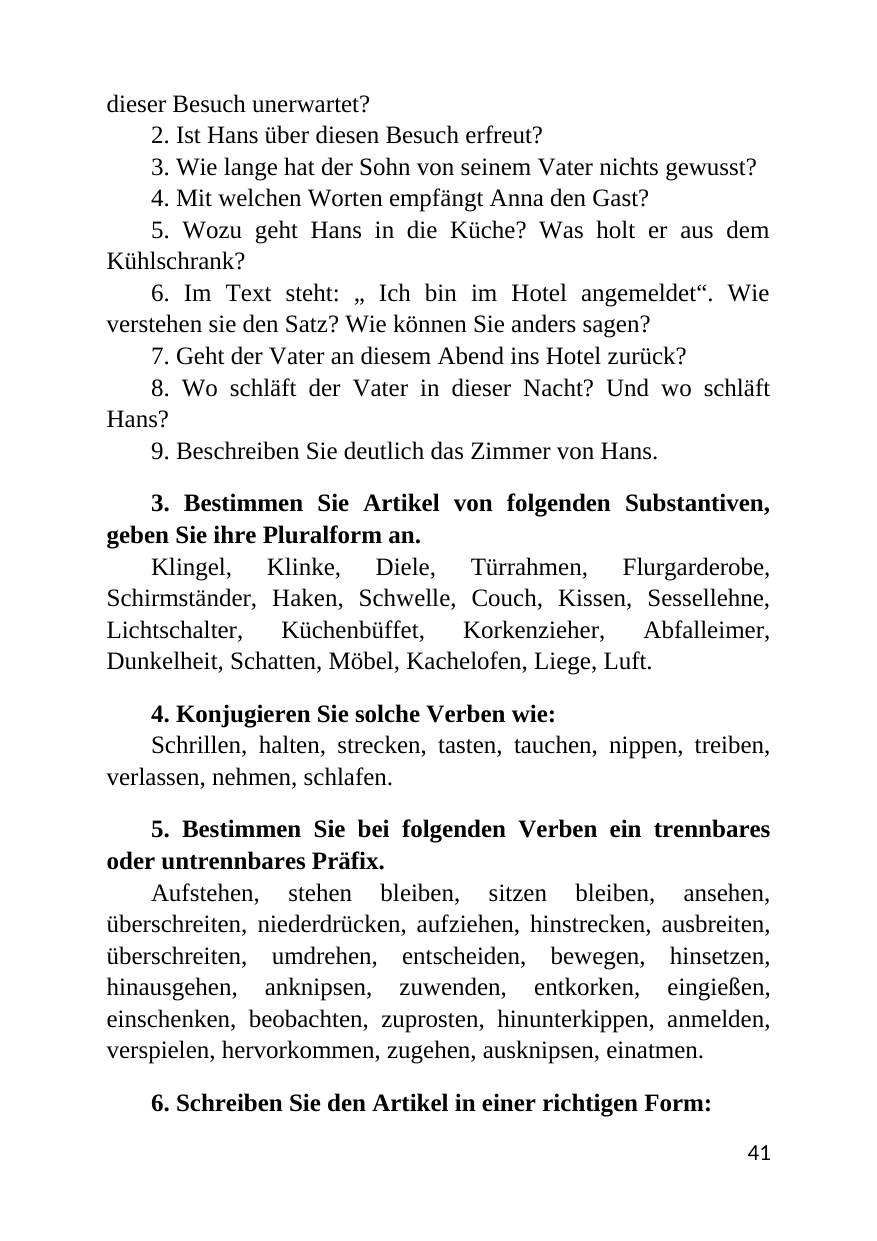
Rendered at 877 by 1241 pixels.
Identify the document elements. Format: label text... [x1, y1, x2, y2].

text Schrillen, halten, strecken, tasten, tauchen, nippen, treiben, verlassen, nehmen, schlafen. [106, 730, 771, 791]
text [106, 89, 771, 117]
text 3. Bestimmen Sie Artikel von folgenden Substantiven, geben Sie ihre Pluralform an. [106, 488, 771, 549]
text 4. Konjugieren Sie solche Verben wie: [106, 699, 771, 728]
text Klingel, Klinke, Diele, Türrahmen, Flurgarderobe, Schirmständer, Haken, Schwelle, Couch, Kissen, Sessellehne, Lichtschalter, Küchenbüffet, Korkenzieher, Abfalleimer, Dunkelheit, Schatten, Möbel, Kachelofen, Liege, Luft. [106, 552, 771, 675]
text 4. Mit welchen Worten empfängt Anna den Gast? [106, 183, 771, 212]
text 2. Ist Hans über diesen Besuch erfreut? [106, 120, 771, 149]
text 6. Schreiben Sie den Artikel in einer richtigen Form: [106, 1088, 771, 1117]
text 9. Beschreiben Sie deutlich das Zimmer von Hans. [106, 436, 771, 464]
text 3. Wie lange hat der Sohn von seinem Vater nichts gewusst? [106, 152, 771, 181]
text Aufstehen, stehen bleiben, sitzen bleiben, ansehen, überschreiten, niederdrücken, aufziehen, hinstrecken, ausbreiten, überschreiten, umdrehen, entscheiden, bewegen, hinsetzen, hinausgehen, anknipsen, zuwenden, entkorken, eingießen, einschenken, beobachten, zuprosten, hinunterkippen, anmelden, verspielen, hervorkommen, zugehen, ausknipsen, einatmen. [106, 878, 771, 1064]
text 8. Wo schläft der Vater in dieser Nacht? Und wo schläft Hans? [106, 373, 771, 433]
text 6. Im Text steht: „ Ich bin im Hotel angemeldet“. Wie verstehen sie den Satz? Wie können Sie anders sagen? [106, 278, 771, 338]
text 5. Wozu geht Hans in die Küche? Was holt er aus dem Kühlschrank? [106, 215, 771, 275]
text 5. Bestimmen Sie bei folgenden Verben ein trennbares oder untrennbares Präfix. [106, 814, 771, 875]
text 7. Geht der Vater an diesem Abend ins Hotel zurück? [106, 341, 771, 370]
